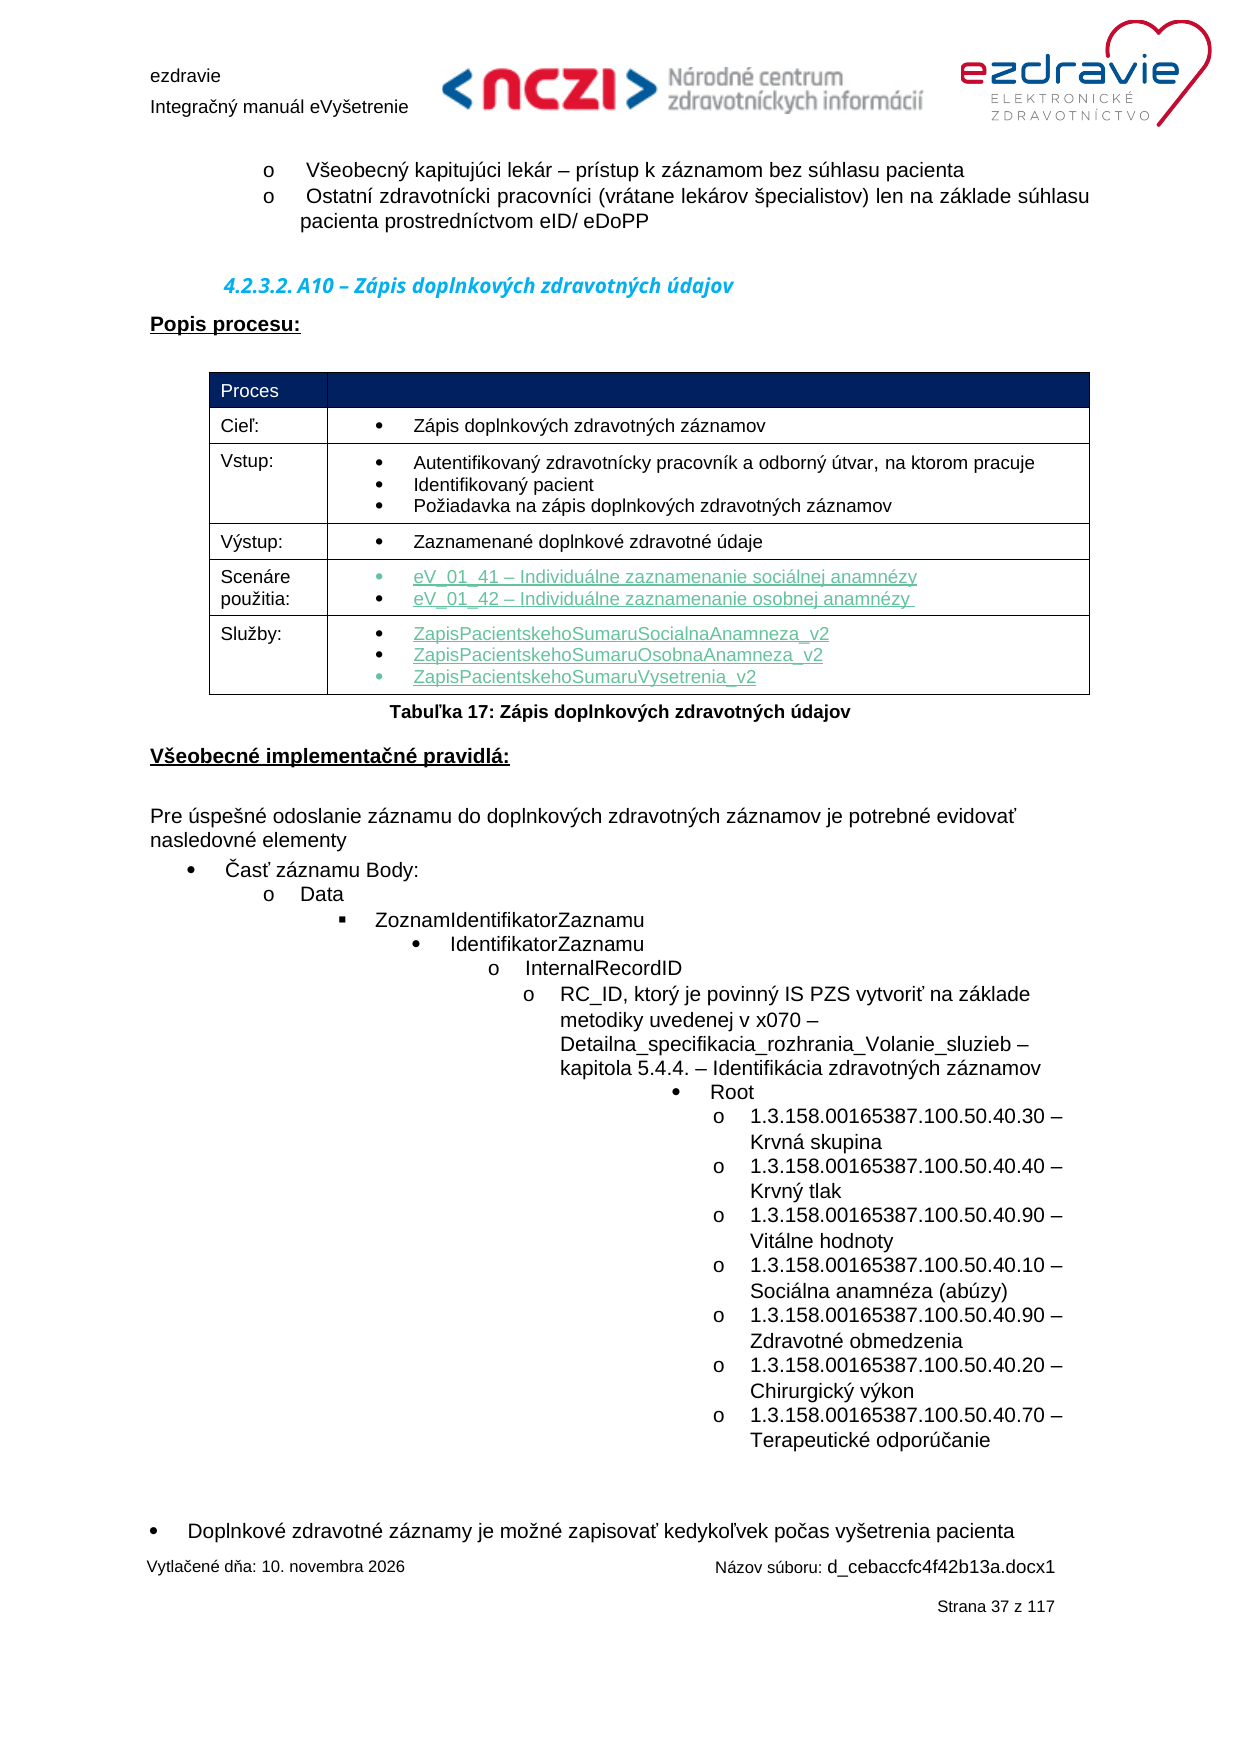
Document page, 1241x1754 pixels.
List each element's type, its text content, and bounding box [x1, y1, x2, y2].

table_cell Služby: [210, 616, 327, 694]
table_header [328, 373, 1089, 407]
list RC_ID, ktorý je povinný IS PZS vytvoriť na základe metodiky uvedenej v x070 – Detailna_specifikacia_rozhrania_Volanie_sluzieb – kapitola 5.4.4. – Identifikácia zdravotných záznamov [522, 982, 1090, 1080]
list 1.3.158.00165387.100.50.40.10 – Sociálna anamnéza (abúzy) [712, 1253, 1090, 1303]
list InternalRecordID [487, 956, 1090, 982]
list Data [262, 882, 1090, 908]
table_header Proces [210, 373, 327, 407]
subtitle A10 – Zápis doplnkových zdravotných údajov [224, 271, 1090, 299]
text Popis procesu: [150, 312, 1090, 336]
text Pre úspešné odoslanie záznamu do doplnkových zdravotných záznamov je potrebné evidovať nasledovné elementy [150, 804, 1090, 852]
table_cell Zápis doplnkových zdravotných záznamov [328, 408, 1089, 442]
list Doplnkové zdravotné záznamy je možné zapisovať kedykoľvek počas vyšetrenia pacienta [150, 1519, 1090, 1543]
table_cell ZapisPacientskehoSumaruSocialnaAnamneza_v2 ZapisPacientskehoSumaruOsobnaAnamneza_v2 ZapisPacientskehoSumaruVysetrenia_v2 [328, 616, 1089, 694]
table_cell Scenáre použitia: [210, 560, 327, 615]
table_cell Zaznamenané doplnkové zdravotné údaje [328, 524, 1089, 558]
list ZoznamIdentifikatorZaznamu [337, 908, 1090, 932]
list 1.3.158.00165387.100.50.40.30 – Krvná skupina [712, 1104, 1090, 1153]
list 1.3.158.00165387.100.50.40.70 – Terapeutické odporúčanie [712, 1402, 1090, 1452]
table_cell Autentifikovaný zdravotnícky pracovník a odborný útvar, na ktorom pracuje Identifikovaný pacient Požiadavka na zápis doplnkových zdravotných záznamov [328, 444, 1089, 523]
picture [442, 67, 924, 114]
table_cell Výstup: [210, 524, 327, 558]
table_cell Vstup: [210, 444, 327, 523]
list Časť záznamu Body: [187, 858, 1090, 882]
list Všeobecný kapitujúci lekár – prístup k záznamom bez súhlasu pacienta [262, 158, 1090, 183]
list 1.3.158.00165387.100.50.40.90 – Zdravotné obmedzenia [712, 1303, 1090, 1353]
text Tabuľka 17: Zápis doplnkových zdravotných údajov [150, 701, 1090, 723]
text Všeobecné implementačné pravidlá: [150, 743, 1090, 767]
list 1.3.158.00165387.100.50.40.90 – Vitálne hodnoty [712, 1203, 1090, 1253]
picture [961, 20, 1212, 127]
list 1.3.158.00165387.100.50.40.40 – Krvný tlak [712, 1153, 1090, 1203]
table_cell Cieľ: [210, 408, 327, 442]
table_cell eV_01_41 – Individuálne zaznamenanie sociálnej anamnézy eV_01_42 – Individuálne zaznamenanie osobnej anamnézy [328, 560, 1089, 615]
list IdentifikatorZaznamu [412, 932, 1090, 956]
list Ostatní zdravotnícki pracovníci (vrátane lekárov špecialistov) len na základe súhlasu pacienta prostredníctvom eID/ eDoPP [262, 183, 1090, 233]
list Root [672, 1080, 1090, 1104]
list 1.3.158.00165387.100.50.40.20 – Chirurgický výkon [712, 1353, 1090, 1402]
